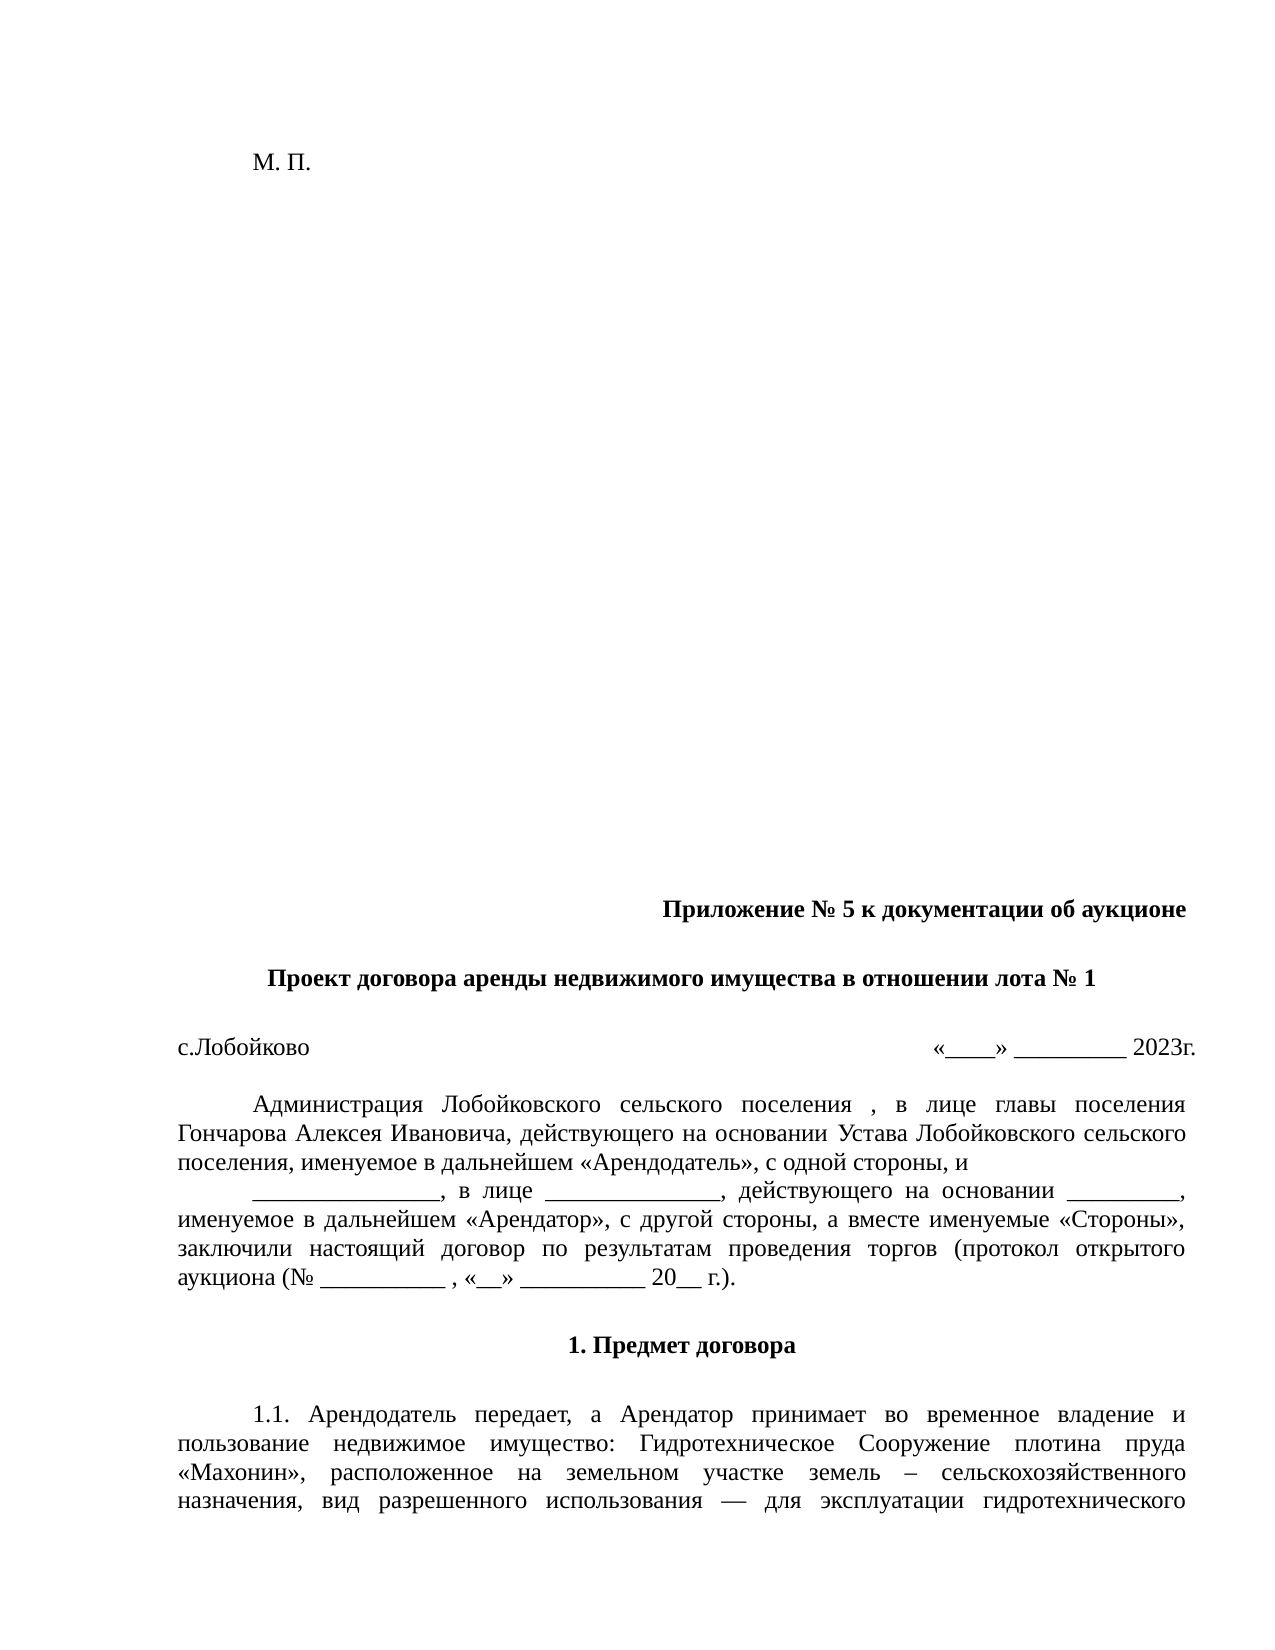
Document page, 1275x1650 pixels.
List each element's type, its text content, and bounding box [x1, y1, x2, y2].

text Приложение № 5 к документации об аукционе [177, 894, 1186, 923]
table_header «____» _________ 2023г. [631, 1032, 1207, 1061]
text Администрация Лобойковского сельского поселения , в лице главы поселения Гончарова Алексея Ивановича, действующего на основании Устава Лобойковского сельского поселения, именуемое в дальнейшем «Арендодатель», с одной стороны, и [177, 1089, 1186, 1176]
subtitle Проект договора аренды недвижимого имущества в отношении лота № 1 [177, 963, 1186, 992]
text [177, 1399, 1186, 1514]
text _______________, в лице ______________, действующего на основании _________, именуемое в дальнейшем «Арендатор», с другой стороны, а вместе именуемые «Стороны», заключили настоящий договор по результатам проведения торгов (протокол открытого аукциона (№ __________ , «__» __________ 20__ г.). [177, 1176, 1186, 1291]
table_header с.Лобойково [166, 1032, 631, 1061]
text М. П. [177, 147, 1186, 176]
subtitle 1. Предмет договора [177, 1331, 1186, 1359]
